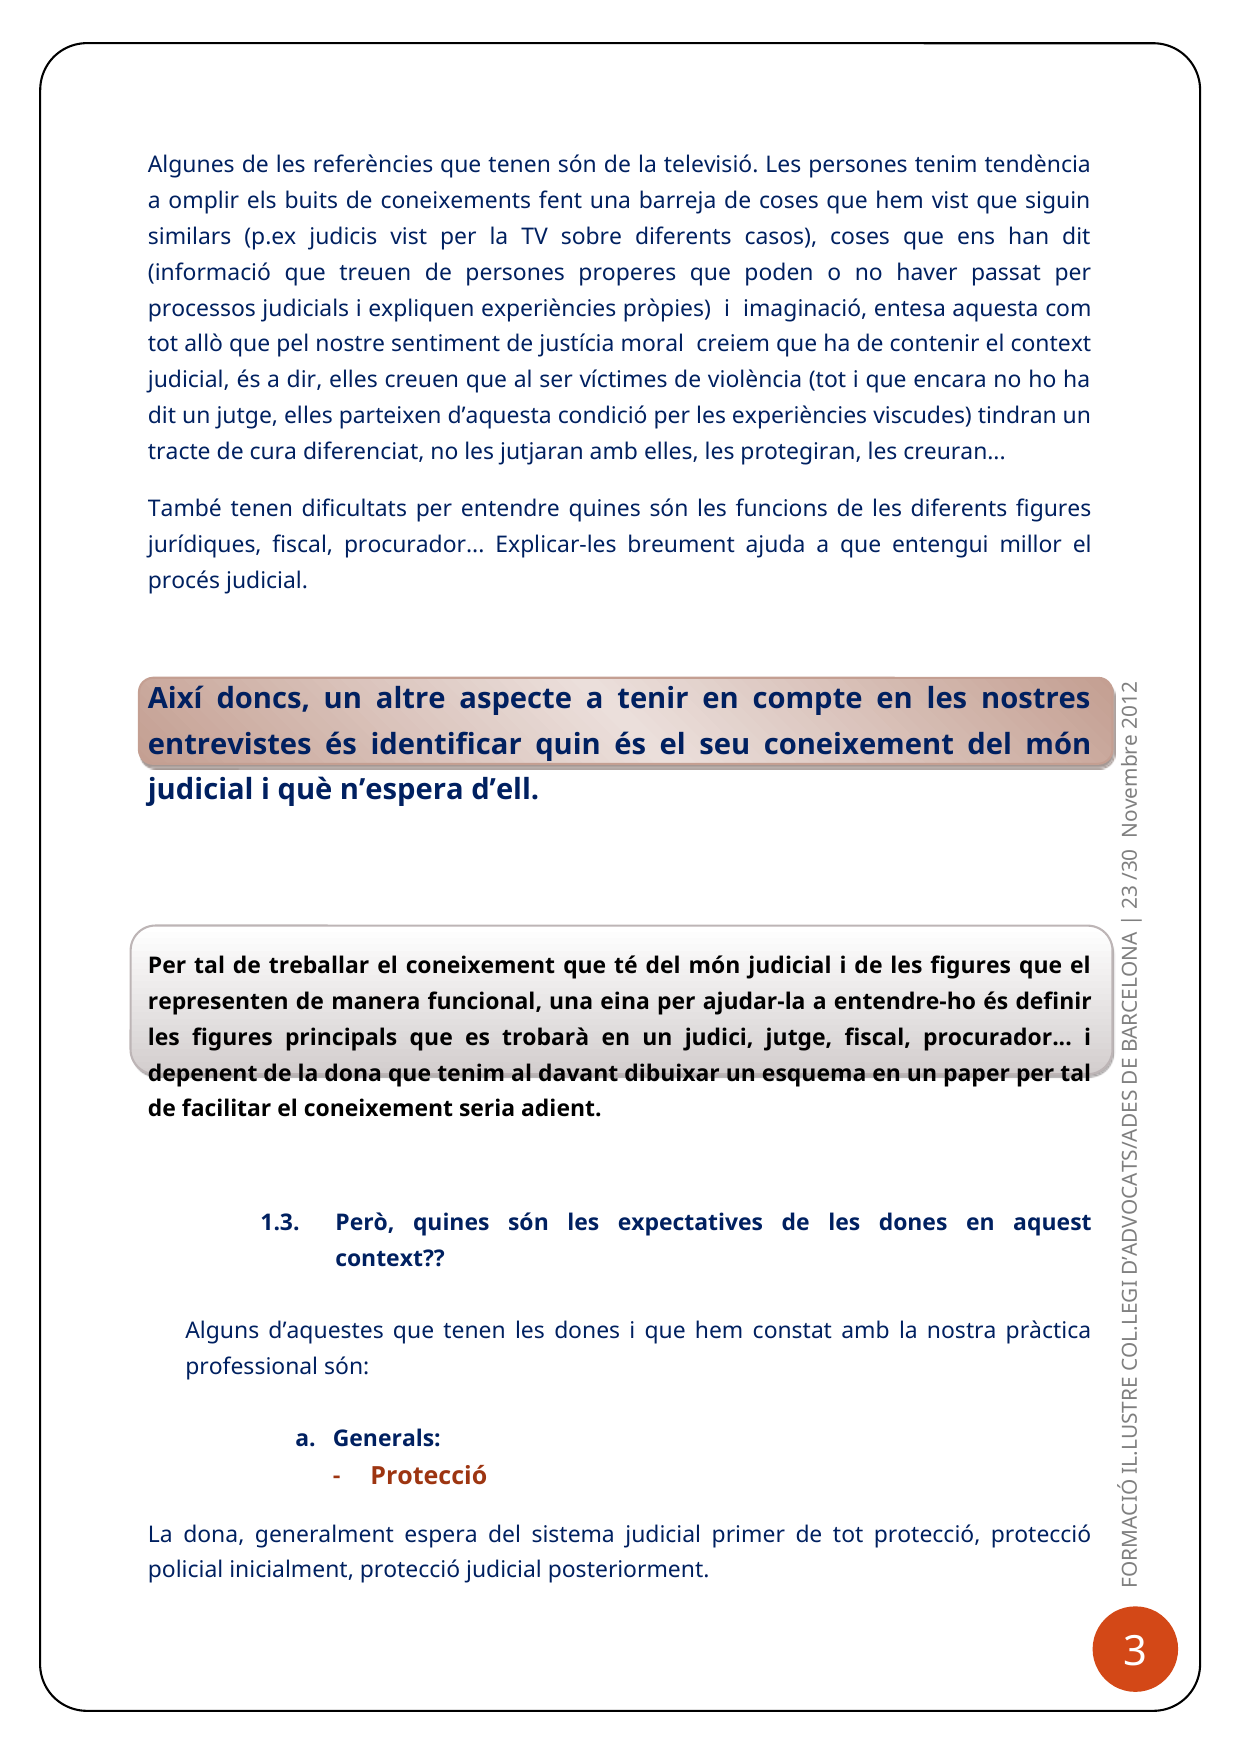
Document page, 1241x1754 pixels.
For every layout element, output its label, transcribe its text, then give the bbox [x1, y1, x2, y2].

text Per tal de treballar el coneixement que té del món judicial i de les figures que el representen de manera funcional, una eina per ajudar-la a entendre-ho és definir les figures principals que es trobarà en un judici, jutge, fiscal, procurador... i depenent de la dona que tenim al davant dibuixar un esquema en un paper per tal de facilitar el coneixement seria adient. [148, 949, 1092, 1124]
list Protecció [333, 1457, 1092, 1492]
list Alguns d’aquestes que tenen les dones i que hem constat amb la nostra pràctica professional són: [185, 1314, 1092, 1381]
text També tenen dificultats per entendre quines són les funcions de les diferents figures jurídiques, fiscal, procurador... Explicar-les breument ajuda a que entengui millor el procés judicial. [148, 492, 1092, 595]
text Així doncs, un altre aspecte a tenir en compte en les nostres entrevistes és identificar quin és el seu coneixement del món judicial i què n’espera d’ell. [148, 677, 1092, 808]
text Algunes de les referències que tenen són de la televisió. Les persones tenim tendència a omplir els buits de coneixements fent una barreja de coses que hem vist que siguin similars (p.ex judicis vist per la TV sobre diferents casos), coses que ens han dit (informació que treuen de persones properes que poden o no haver passat per processos judicials i expliquen experiències pròpies) i imaginació, entesa aquesta com tot allò que pel nostre sentiment de justícia moral creiem que ha de contenir el context judicial, és a dir, elles creuen que al ser víctimes de violència (tot i que encara no ho ha dit un jutge, elles parteixen d’aquesta condició per les experiències viscudes) tindran un tracte de cura diferenciat, no les jutjaran amb elles, les protegiran, les creuran... [148, 148, 1092, 466]
list Però, quines són les expectatives de les dones en aquest context?? [260, 1206, 1092, 1273]
text La dona, generalment espera del sistema judicial primer de tot protecció, protecció policial inicialment, protecció judicial posteriorment. [148, 1517, 1092, 1585]
list Generals: [295, 1422, 1092, 1453]
